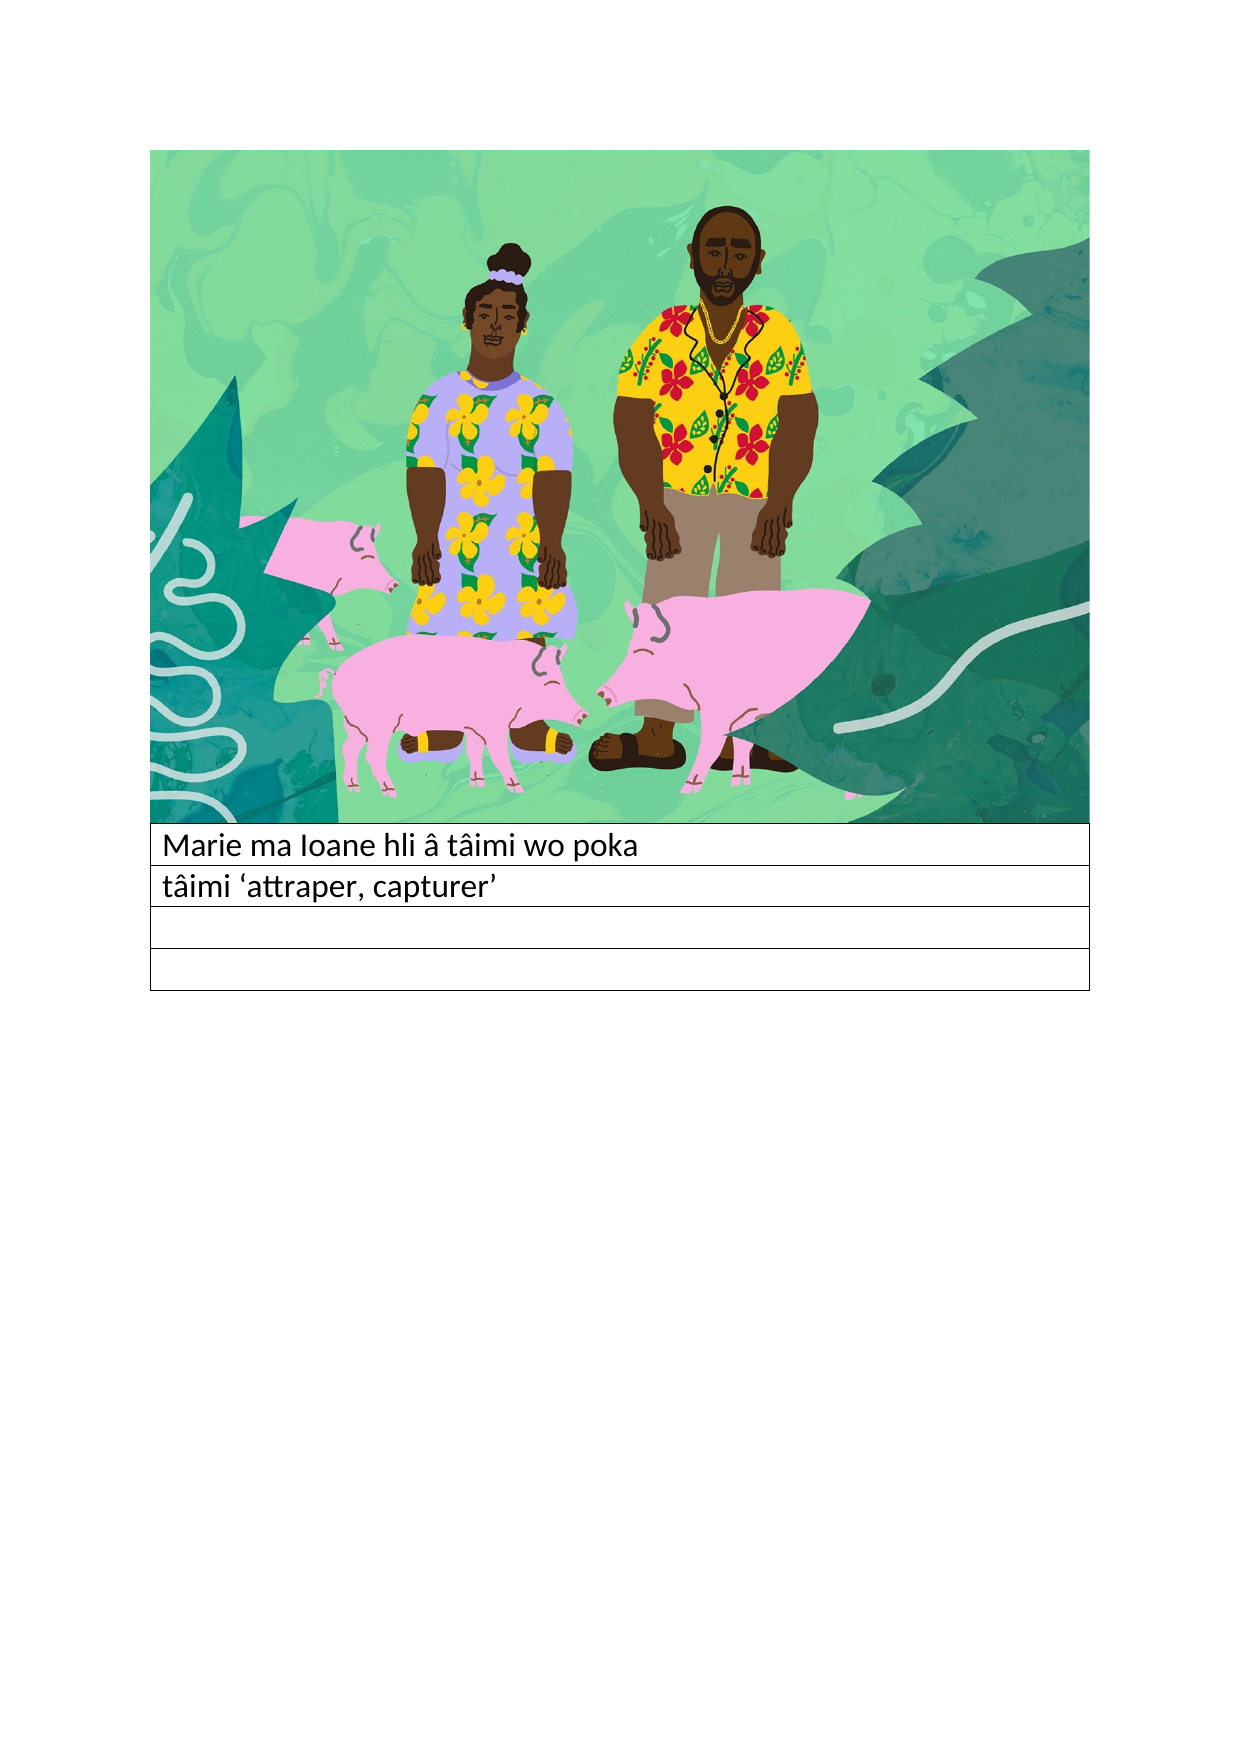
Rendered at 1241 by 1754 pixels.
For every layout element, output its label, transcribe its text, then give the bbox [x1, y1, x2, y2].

table_cell tâimi ‘attraper, capturer’ [151, 866, 1089, 906]
table_header Marie ma Ioane hli â tâimi wo poka [151, 824, 1089, 864]
table_cell [151, 949, 1089, 990]
table_cell [151, 907, 1089, 948]
picture [150, 150, 1090, 823]
